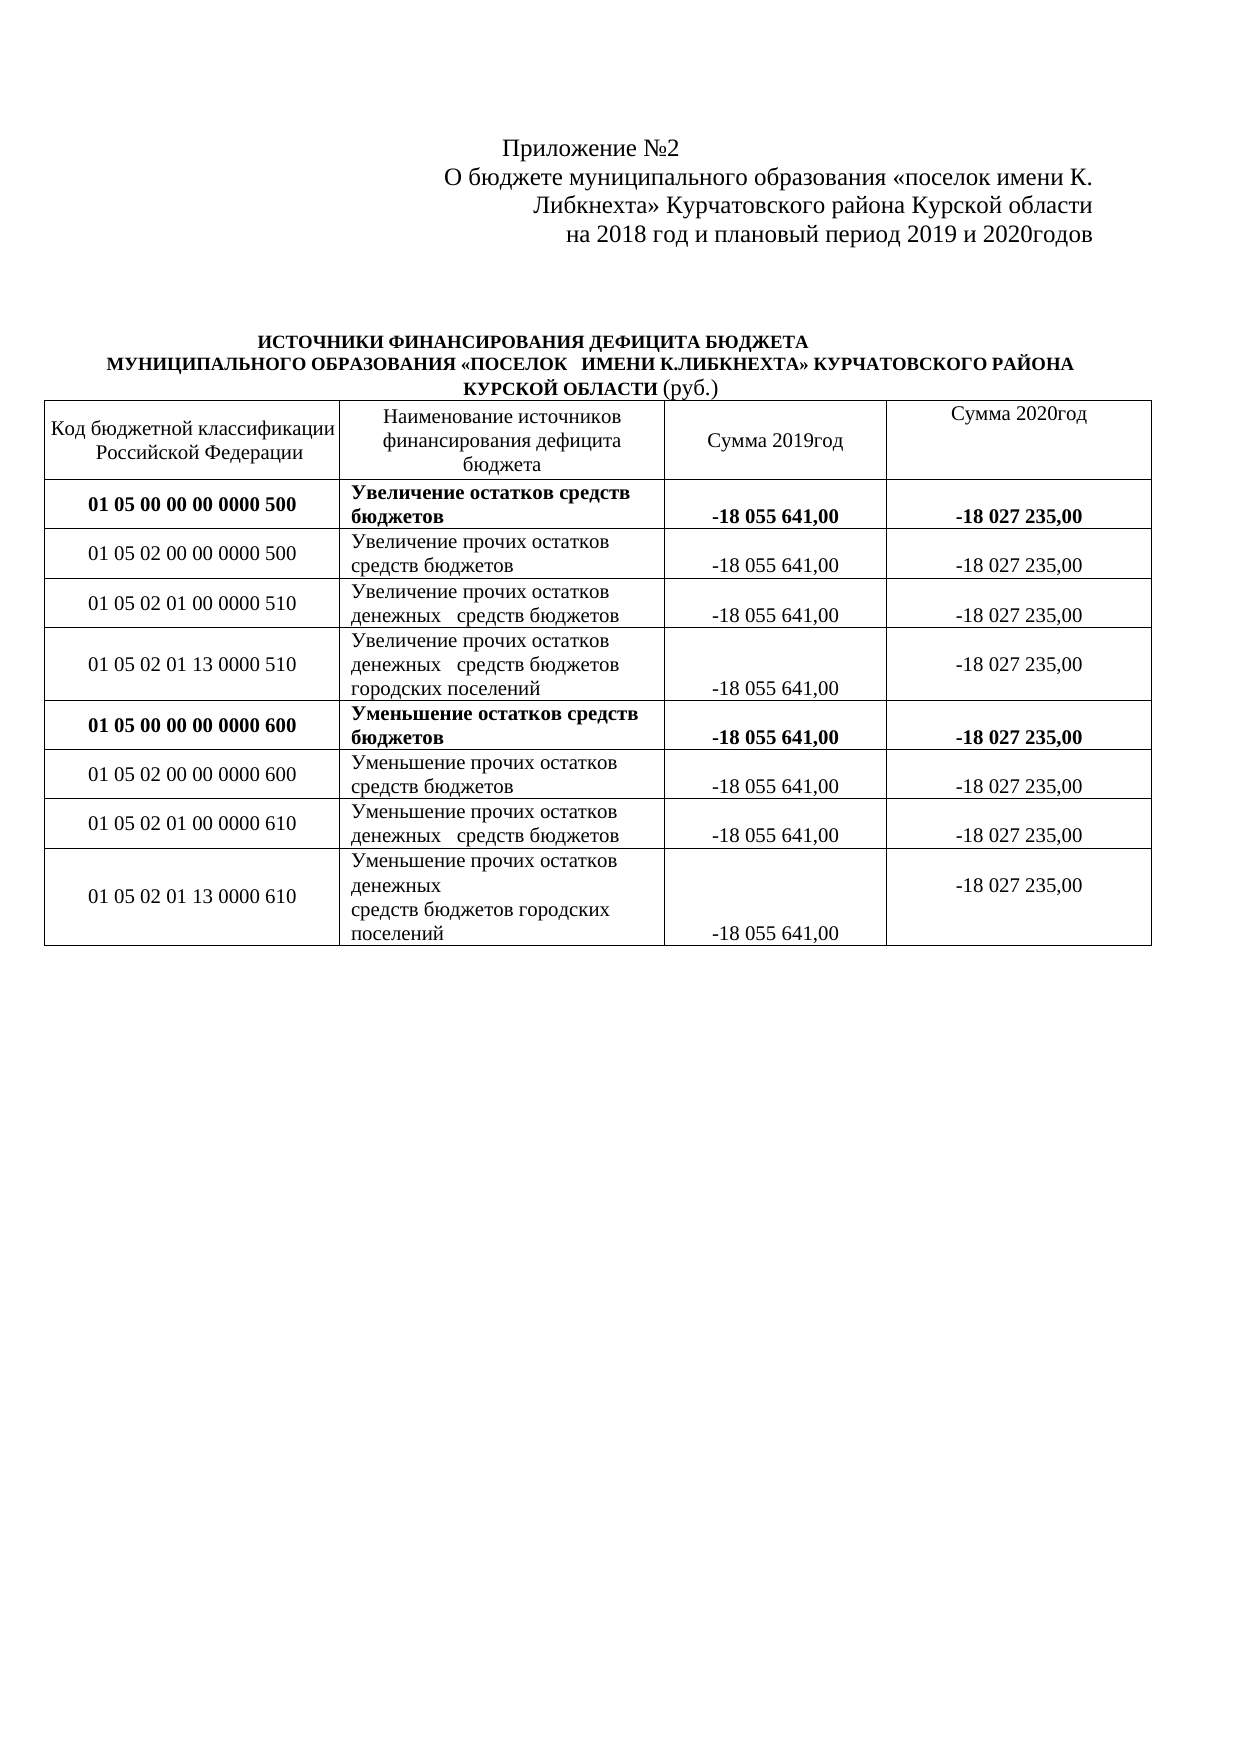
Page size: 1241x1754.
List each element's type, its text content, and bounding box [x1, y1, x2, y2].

table_cell 01 05 00 00 00 0000 500 [45, 480, 339, 528]
table_cell -18 055 641,00 [665, 529, 886, 577]
table_cell Уменьшение остатков средств бюджетов [340, 701, 664, 749]
table_cell 01 05 02 01 00 0000 510 [45, 579, 339, 627]
table_cell 01 05 02 01 13 0000 510 [45, 628, 339, 700]
text О бюджете муниципального образования «поселок имени К. Либкнехта» Курчатовского района Курской области [89, 162, 1093, 219]
table_cell -18 027 235,00 [887, 480, 1151, 528]
text на 2018 год и плановый период 2019 и 2020годов [89, 219, 1093, 248]
table_cell 01 05 00 00 00 0000 600 [45, 701, 339, 749]
table_cell -18 055 641,00 [665, 750, 886, 798]
table_cell -18 027 235,00 [887, 529, 1151, 577]
table_cell Уменьшение прочих остатков средств бюджетов [340, 750, 664, 798]
table_header Наименование источников финансирования дефицита бюджета [340, 401, 664, 479]
table_cell 01 05 02 00 00 0000 500 [45, 529, 339, 577]
table_cell 01 05 02 01 13 0000 610 [45, 849, 339, 945]
table_cell -18 055 641,00 [665, 480, 886, 528]
table_cell -18 027 235,00 [887, 799, 1151, 847]
table_cell -18 055 641,00 [665, 849, 886, 945]
table_cell Увеличение прочих остатков денежных средств бюджетов [340, 579, 664, 627]
table_cell Увеличение прочих остатков денежных средств бюджетов городских поселений [340, 628, 664, 700]
table_cell Уменьшение прочих остатков денежных средств бюджетов [340, 799, 664, 847]
table_cell Увеличение остатков средств бюджетов [340, 480, 664, 528]
table_header Сумма 2019год [665, 401, 886, 479]
table_cell 01 05 02 00 00 0000 600 [45, 750, 339, 798]
table_cell Уменьшение прочих остатков денежных средств бюджетов городских поселений [340, 849, 664, 945]
text МУНИЦИПАЛЬНОГО ОБРАЗОВАНИЯ «ПОСЕЛОК ИМЕНИ К.ЛИБКНЕХТА» КУРЧАТОВСКОГО РАЙОНА КУРСКОЙ ОБЛАСТИ (руб.) [89, 352, 1093, 400]
table_cell -18 055 641,00 [665, 628, 886, 700]
text ИСТОЧНИКИ ФИНАНСИРОВАНИЯ ДЕФИЦИТА БЮДЖЕТА [89, 331, 1093, 352]
table_cell 01 05 02 01 00 0000 610 [45, 799, 339, 847]
table_header Код бюджетной классификации Российской Федерации [45, 401, 339, 479]
table_header Сумма 2020год [887, 401, 1151, 479]
table_cell -18 027 235,00 [887, 849, 1151, 945]
table_cell -18 027 235,00 [887, 701, 1151, 749]
table_cell -18 055 641,00 [665, 799, 886, 847]
table_cell Увеличение прочих остатков средств бюджетов [340, 529, 664, 577]
table_cell -18 027 235,00 [887, 579, 1151, 627]
table_cell -18 055 641,00 [665, 579, 886, 627]
table_cell -18 055 641,00 [665, 701, 886, 749]
table_cell -18 027 235,00 [887, 628, 1151, 700]
text Приложение №2 [89, 133, 1093, 162]
table_cell -18 027 235,00 [887, 750, 1151, 798]
